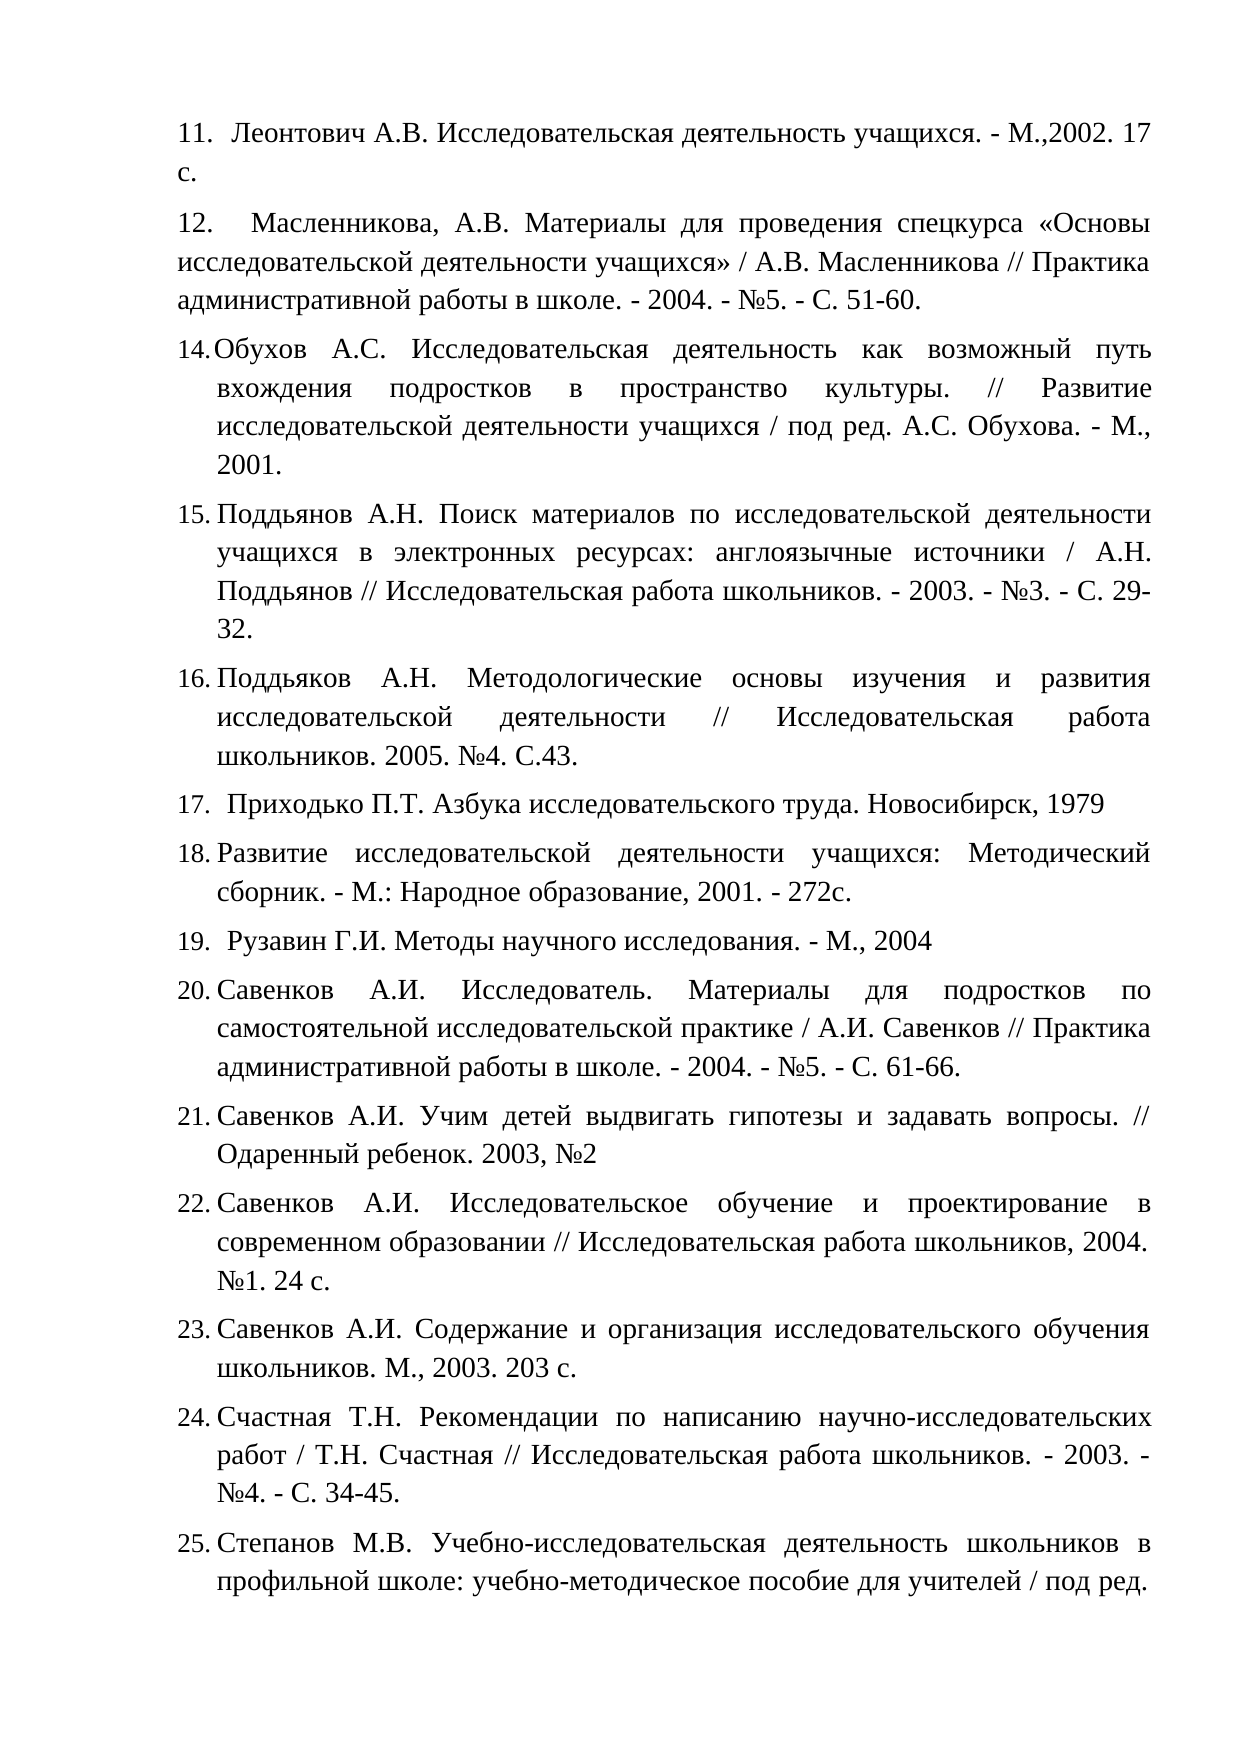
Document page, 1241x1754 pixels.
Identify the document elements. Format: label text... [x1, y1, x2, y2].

list Поддьяков А.Н. Методологические основы изучения и развития исследовательской деятельности // Исследовательская работа школьников. 2005. №4. С.43. [177, 661, 1151, 771]
list Приходько П.Т. Азбука исследовательского труда. Новосибирск, 1979 [177, 787, 1194, 820]
list Савенков А.И. Исследователь. Материалы для подростков по самостоятельной исследовательской практике / А.И. Савенков // Практика административной работы в школе. - 2004. - №5. - С. 61-66. [177, 972, 1152, 1083]
list Савенков А.И. Учим детей выдвигать гипотезы и задавать вопросы. // Одаренный ребенок. 2003, №2 [177, 1098, 1151, 1170]
list Рузавин Г.И. Методы научного исследования. - М., 2004 [177, 923, 1194, 957]
list Леонтович А.В. Исследовательская деятельность учащихся. - М.,2002. 17 с. [177, 115, 1152, 187]
list Савенков А.И. Содержание и организация исследовательского обучения школьников. М., 2003. 203 с. [177, 1312, 1150, 1384]
text №1. 24 с. [217, 1263, 1194, 1297]
list Савенков А.И. Исследовательское обучение и проектирование в современном образовании // Исследовательская работа школьников, 2004. [177, 1186, 1151, 1258]
text №4. - С. 34-45. [217, 1476, 1194, 1509]
list Счастная Т.Н. Рекомендации по написанию научно-исследовательских работ / Т.Н. Счастная // Исследовательская работа школьников. - 2003. - [177, 1399, 1153, 1471]
list Масленникова, А.В. Материалы для проведения спецкурса «Основы исследовательской деятельности учащихся» / А.В. Масленникова // Практика административной работы в школе. - 2004. - №5. - С. 51-60. [177, 205, 1151, 316]
list Обухов А.С. Исследовательская деятельность как возможный путь вхождения подростков в пространство культуры. // Развитие исследовательской деятельности учащихся / под ред. А.С. Обухова. - М., 2001. [177, 331, 1152, 480]
list Степанов М.В. Учебно-исследовательская деятельность школьников в профильной школе: учебно-методическое пособие для учителей / под ред. [177, 1525, 1151, 1597]
list Поддьянов А.Н. Поиск материалов по исследовательской деятельности учащихся в электронных ресурсах: англоязычные источники / А.Н. Поддьянов // Исследовательская работа школьников. - 2003. - №3. - С. 29- 32. [177, 496, 1152, 645]
list Развитие исследовательской деятельности учащихся: Методический сборник. - М.: Народное образование, 2001. - 272с. [177, 836, 1151, 908]
